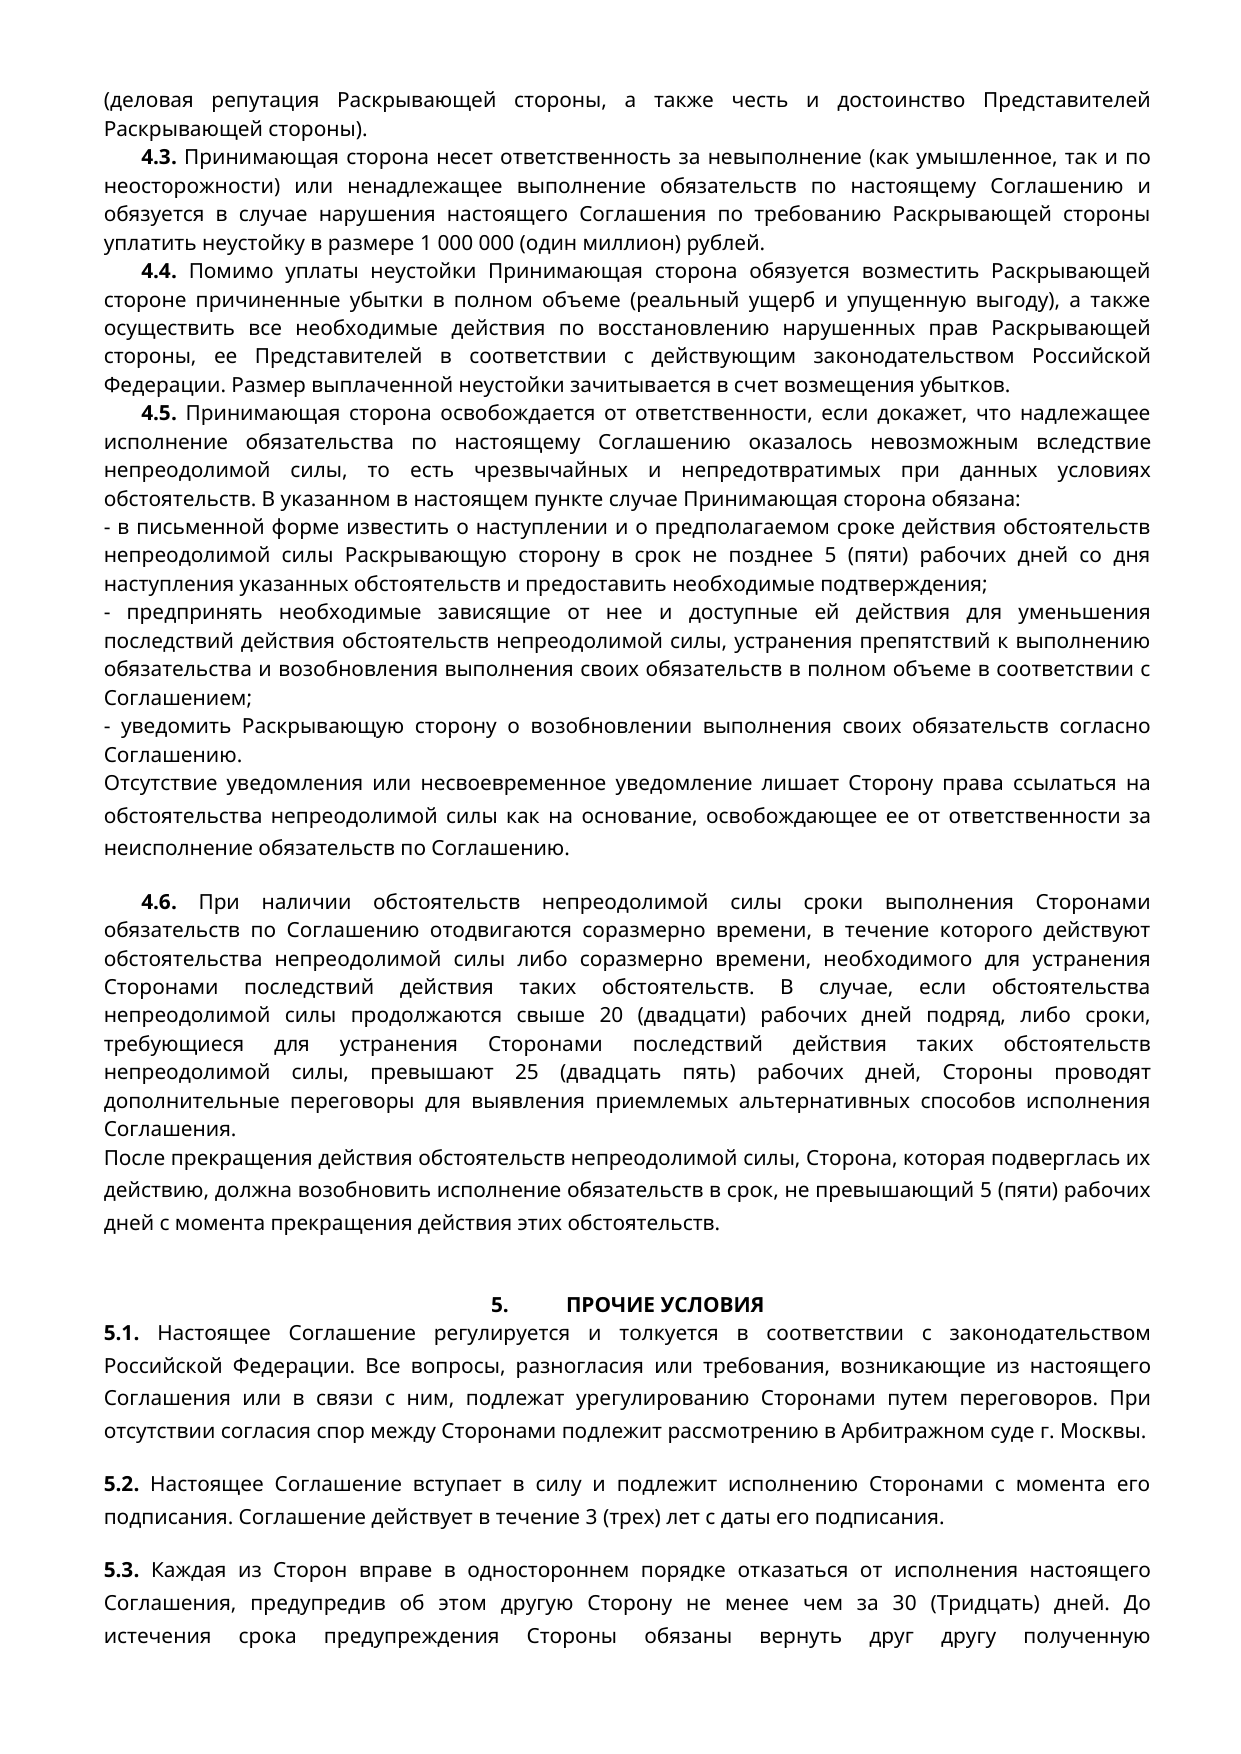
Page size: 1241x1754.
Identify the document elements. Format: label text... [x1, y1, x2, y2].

text Отсутствие уведомления или несвоевременное уведомление лишает Сторону права ссылаться на обстоятельства непреодолимой силы как на основание, освобождающее ее от ответственности за неисполнение обязательств по Соглашению. [103, 768, 1152, 862]
list 4.3. Принимающая сторона несет ответственность за невыполнение (как умышленное, так и по неосторожности) или ненадлежащее выполнение обязательств по настоящему Соглашению и обязуется в случае нарушения настоящего Соглашения по требованию Раскрывающей стороны уплатить неустойку в размере 1 000 000 (один миллион) рублей. [103, 142, 1152, 256]
list ПРОЧИЕ УСЛОВИЯ [103, 1290, 1152, 1318]
list 4.6. При наличии обстоятельств непреодолимой силы сроки выполнения Сторонами обязательств по Соглашению отодвигаются соразмерно времени, в течение которого действуют обстоятельства непреодолимой силы либо соразмерно времени, необходимого для устранения Сторонами последствий действия таких обстоятельств. В случае, если обстоятельства непреодолимой силы продолжаются свыше 20 (двадцати) рабочих дней подряд, либо сроки, требующиеся для устранения Сторонами последствий действия таких обстоятельств непреодолимой силы, превышают 25 (двадцать пять) рабочих дней, Стороны проводят дополнительные переговоры для выявления приемлемых альтернативных способов исполнения Соглашения. [103, 887, 1152, 1143]
list 4.4. Помимо уплаты неустойки Принимающая сторона обязуется возместить Раскрывающей стороне причиненные убытки в полном объеме (реальный ущерб и упущенную выгоду), а также осуществить все необходимые действия по восстановлению нарушенных прав Раскрывающей стороны, ее Представителей в соответствии с действующим законодательством Российской Федерации. Размер выплаченной неустойки зачитывается в счет возмещения убытков. [103, 256, 1152, 398]
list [103, 86, 1152, 142]
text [103, 1556, 1152, 1649]
text - в письменной форме известить о наступлении и о предполагаемом сроке действия обстоятельств непреодолимой силы Раскрывающую сторону в срок не позднее 5 (пяти) рабочих дней со дня наступления указанных обстоятельств и предоставить необходимые подтверждения; [103, 512, 1152, 597]
text 5.1. Настоящее Соглашение регулируется и толкуется в соответствии с законодательством Российской Федерации. Все вопросы, разногласия или требования, возникающие из настоящего Соглашения или в связи с ним, подлежат урегулированию Сторонами путем переговоров. При отсутствии согласия спор между Сторонами подлежит рассмотрению в Арбитражном суде г. Москвы. [103, 1318, 1152, 1444]
text - предпринять необходимые зависящие от нее и доступные ей действия для уменьшения последствий действия обстоятельств непреодолимой силы, устранения препятствий к выполнению обязательства и возобновления выполнения своих обязательств в полном объеме в соответствии с Соглашением; [103, 597, 1152, 711]
text 5.2. Настоящее Соглашение вступает в силу и подлежит исполнению Сторонами с момента его подписания. Соглашение действует в течение 3 (трех) лет с даты его подписания. [103, 1469, 1152, 1531]
list 4.5. Принимающая сторона освобождается от ответственности, если докажет, что надлежащее исполнение обязательства по настоящему Соглашению оказалось невозможным вследствие непреодолимой силы, то есть чрезвычайных и непредотвратимых при данных условиях обстоятельств. В указанном в настоящем пункте случае Принимающая сторона обязана: [103, 398, 1152, 512]
text После прекращения действия обстоятельств непреодолимой силы, Сторона, которая подверглась их действию, должна возобновить исполнение обязательств в срок, не превышающий 5 (пяти) рабочих дней с момента прекращения действия этих обстоятельств. [103, 1143, 1152, 1236]
text - уведомить Раскрывающую сторону о возобновлении выполнения своих обязательств согласно Соглашению. [103, 711, 1152, 768]
